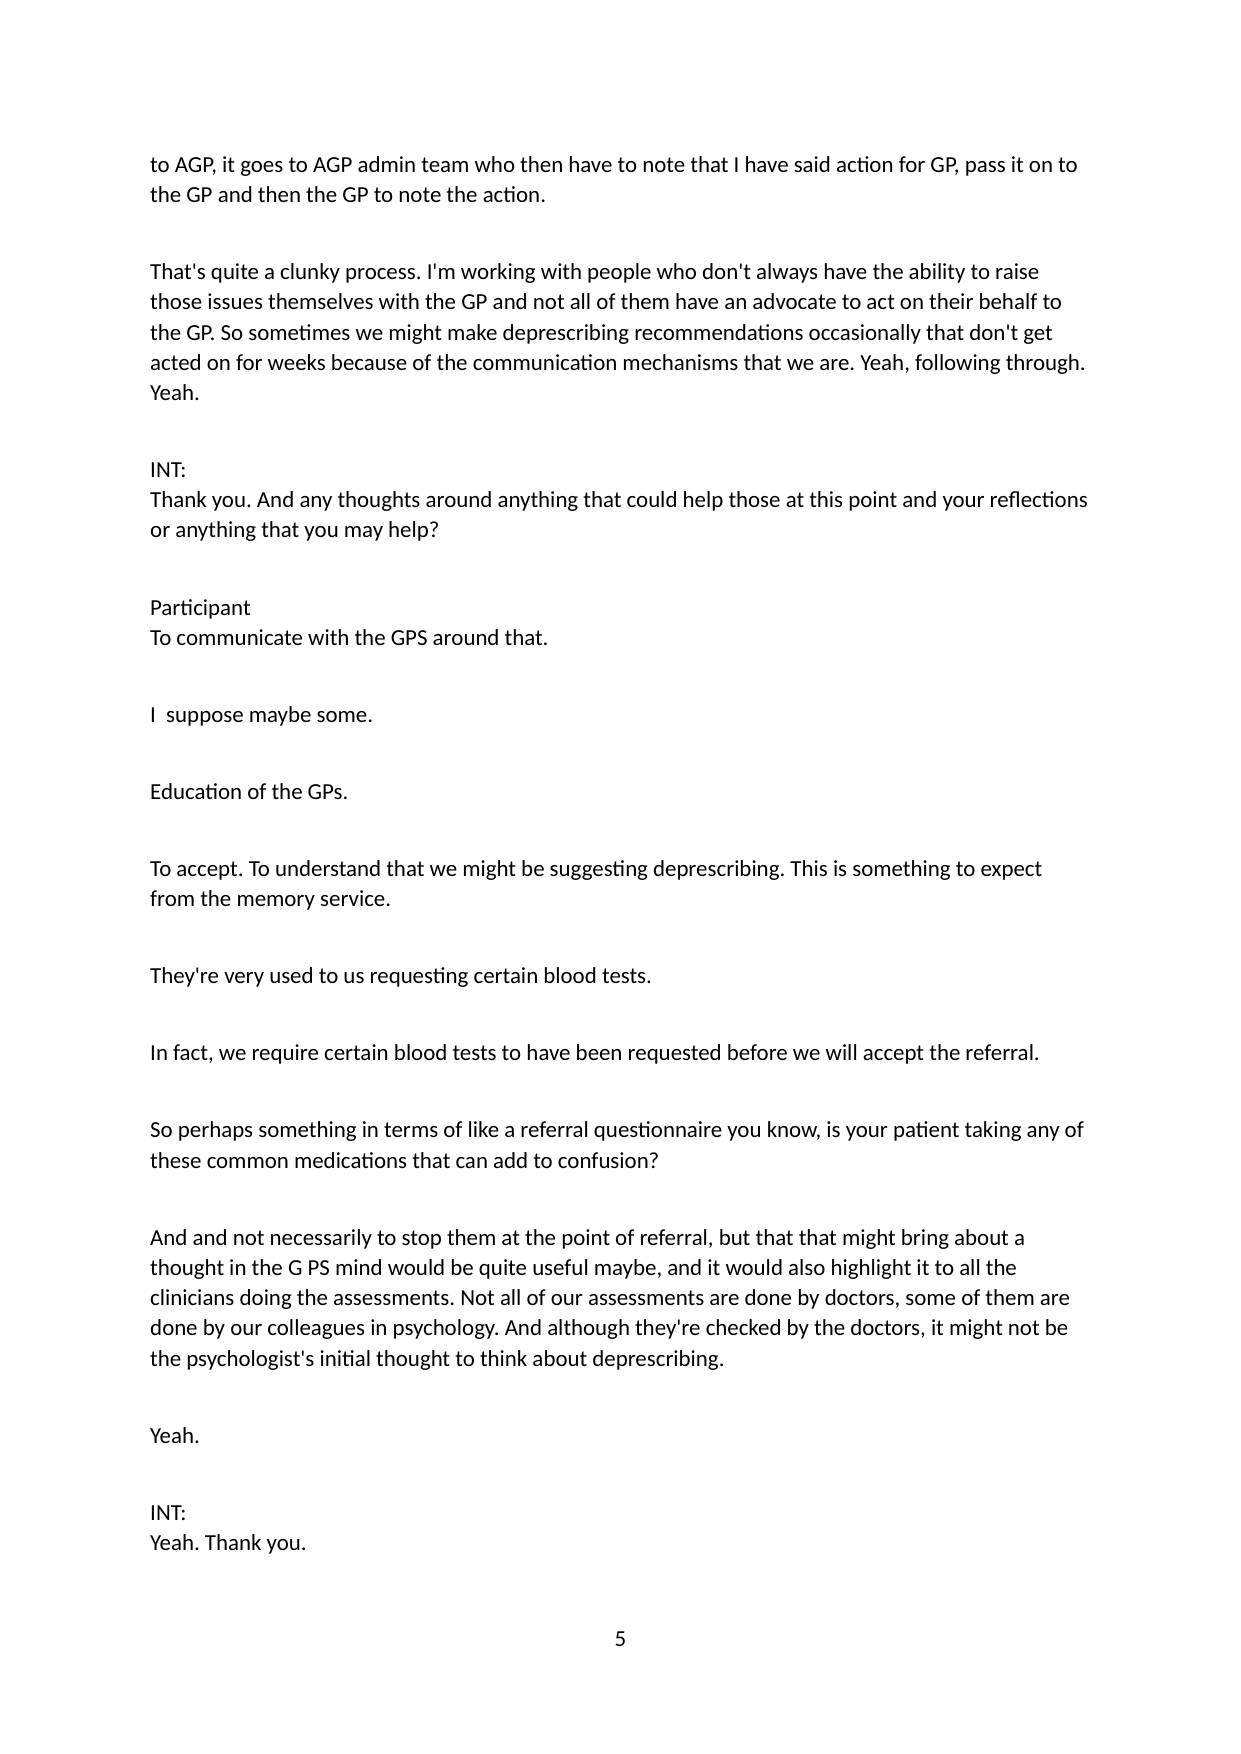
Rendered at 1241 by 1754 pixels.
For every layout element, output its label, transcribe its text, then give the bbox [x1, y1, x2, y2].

text They're very used to us requesting certain blood tests. [150, 931, 1090, 989]
text That's quite a clunky process. I'm working with people who don't always have the ability to raise those issues themselves with the GP and not all of them have an advocate to act on their behalf to the GP. So sometimes we might make deprescribing recommendations occasionally that don't get acted on for weeks because of the communication mechanisms that we are. Yeah, following through. Yeah. [150, 227, 1090, 406]
text Education of the GPs. [150, 747, 1090, 805]
text Participant To communicate with the GPS around that. [150, 562, 1090, 651]
text To accept. To understand that we might be suggesting deprescribing. This is something to expect from the memory service. [150, 824, 1090, 912]
text INT: Thank you. And any thoughts around anything that could help those at this point and your reflections or anything that you may help? [150, 425, 1090, 544]
text I suppose maybe some. [150, 670, 1090, 728]
text INT: Yeah. Thank you. [150, 1468, 1090, 1556]
text In fact, we require certain blood tests to have been requested before we will accept the referral. [150, 1008, 1090, 1067]
text So perhaps something in terms of like a referral questionnaire you know, is your patient taking any of these common medications that can add to confusion? [150, 1085, 1090, 1174]
text And and not necessarily to stop them at the point of referral, but that that might bring about a thought in the G PS mind would be quite useful maybe, and it would also highlight it to all the clinicians doing the assessments. Not all of our assessments are done by doctors, some of them are done by our colleagues in psychology. And although they're checked by the doctors, it might not be the psychologist's initial thought to think about deprescribing. [150, 1193, 1090, 1372]
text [150, 150, 1090, 208]
text Yeah. [150, 1391, 1090, 1449]
